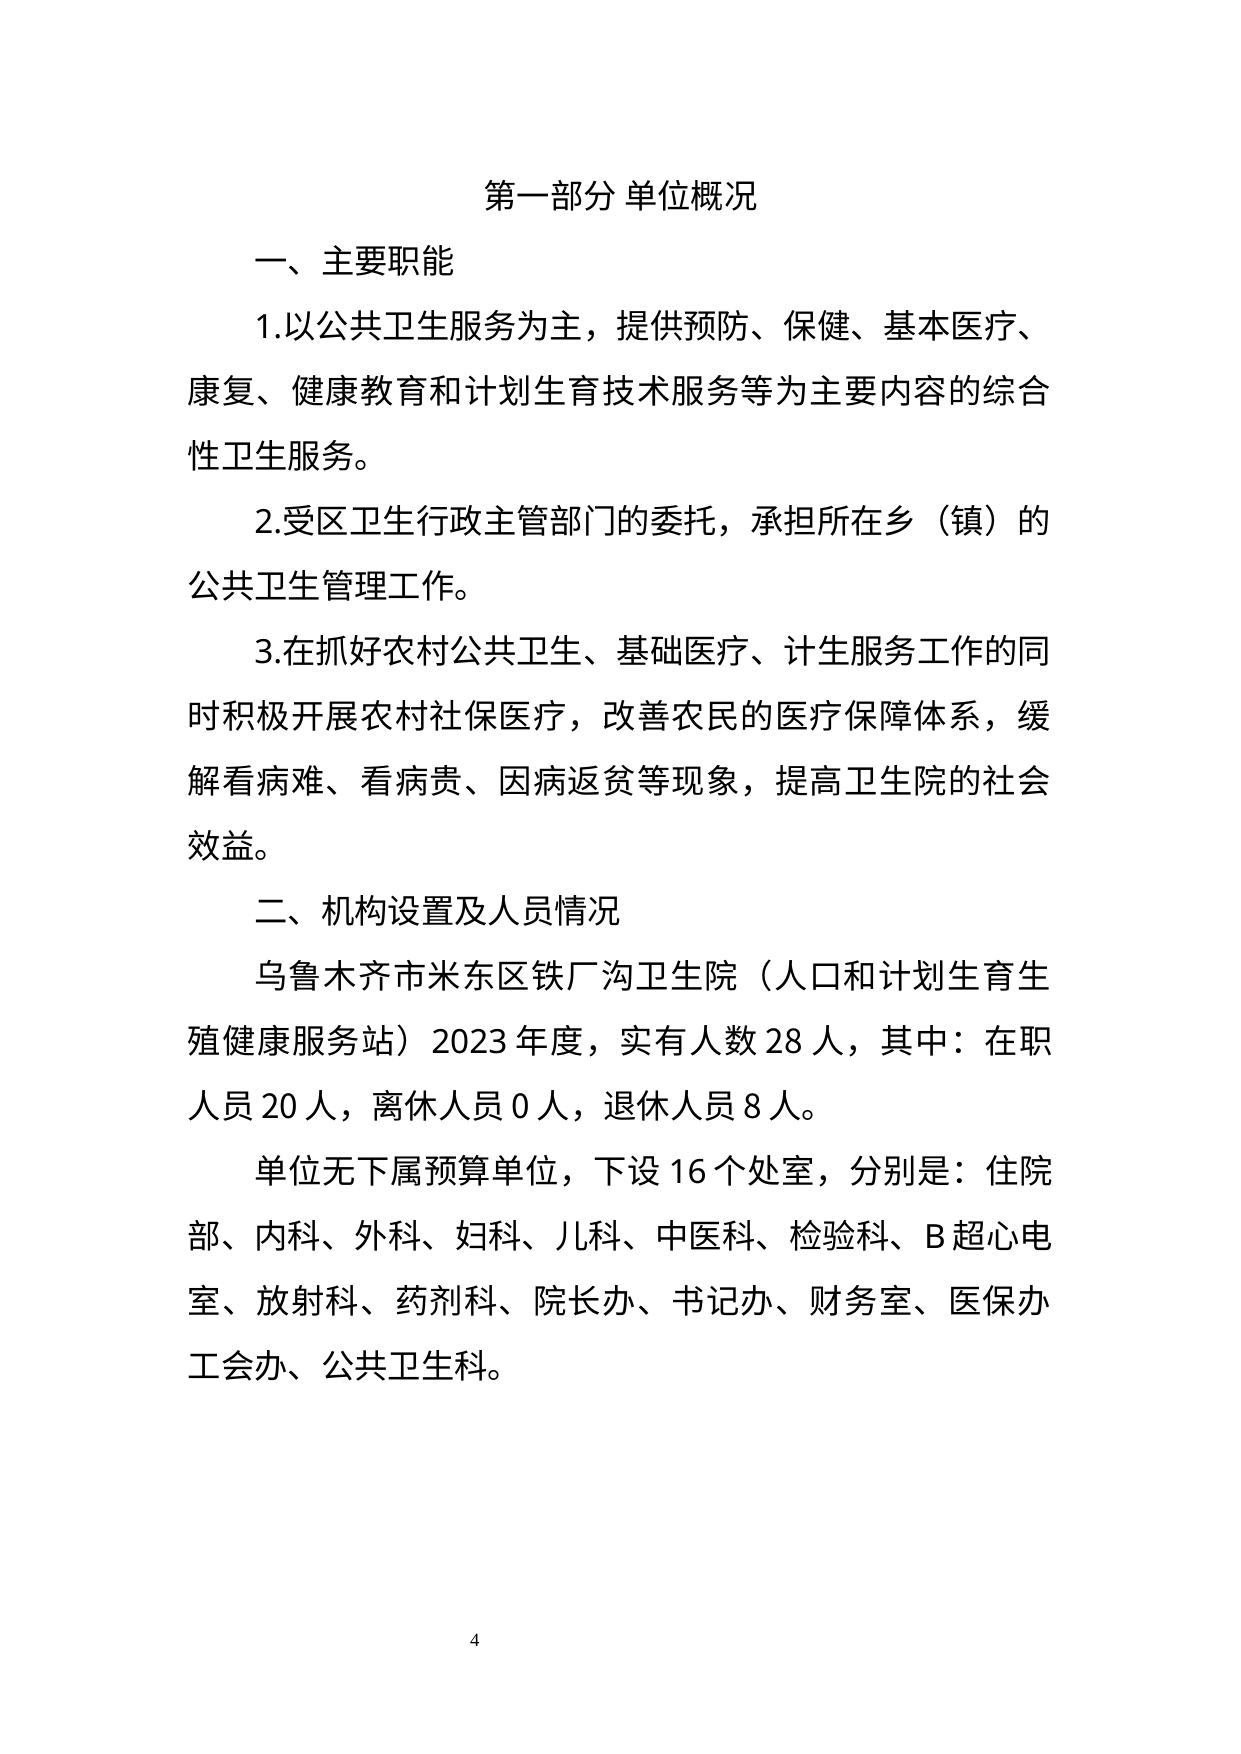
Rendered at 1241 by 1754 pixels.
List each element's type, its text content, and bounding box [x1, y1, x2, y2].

text 乌鲁木齐市米东区铁厂沟卫生院（人口和计划生育生殖健康服务站）2023年度，实有人数28人，其中：在职人员20人，离休人员0人，退休人员8人。 [187, 942, 1053, 1137]
text 1.以公共卫生服务为主，提供预防、保健、基本医疗、康复、健康教育和计划生育技术服务等为主要内容的综合性卫生服务。 [187, 292, 1053, 487]
text 2.受区卫生行政主管部门的委托，承担所在乡（镇）的公共卫生管理工作。 [187, 487, 1053, 617]
text 3.在抓好农村公共卫生、基础医疗、计生服务工作的同时积极开展农村社保医疗，改善农民的医疗保障体系，缓解看病难、看病贵、因病返贫等现象，提高卫生院的社会效益。 [187, 617, 1053, 877]
text 二、机构设置及人员情况 [187, 877, 1053, 942]
text 一、主要职能 [187, 227, 1053, 292]
text 单位无下属预算单位，下设16个处室，分别是：住院部、内科、外科、妇科、儿科、中医科、检验科、B超心电室、放射科、药剂科、院长办、书记办、财务室、医保办、工会办、公共卫生科。 [187, 1137, 1053, 1397]
text 第一部分 单位概况 [187, 162, 1053, 227]
